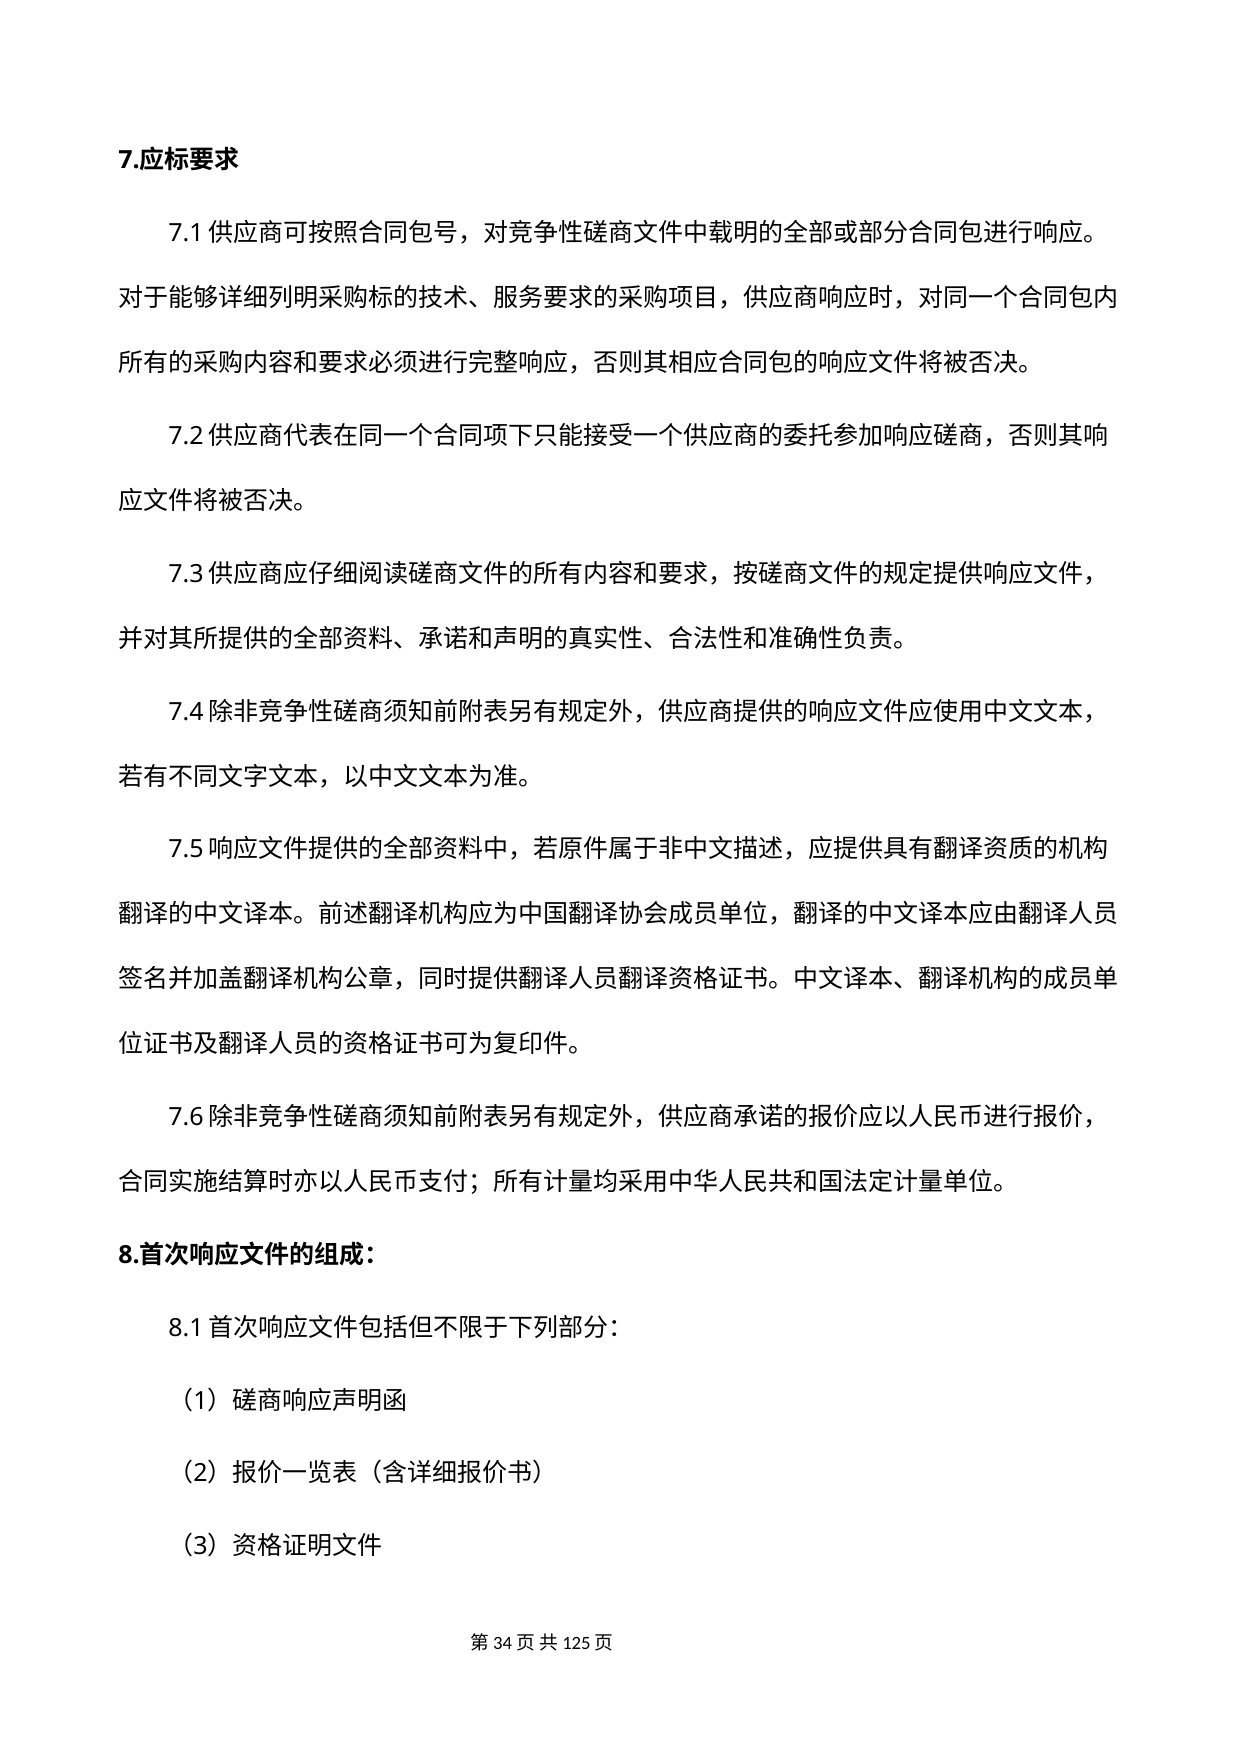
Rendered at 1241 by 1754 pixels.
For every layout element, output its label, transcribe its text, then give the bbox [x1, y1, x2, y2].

text 7.3供应商应仔细阅读磋商文件的所有内容和要求，按磋商文件的规定提供响应文件，并对其所提供的全部资料、承诺和声明的真实性、合法性和准确性负责。 [118, 539, 1122, 669]
text （1）磋商响应声明函 [118, 1366, 1122, 1431]
text 8.1首次响应文件包括但不限于下列部分： [118, 1293, 1122, 1358]
text 7.6除非竞争性磋商须知前附表另有规定外，供应商承诺的报价应以人民币进行报价，合同实施结算时亦以人民币支付；所有计量均采用中华人民共和国法定计量单位。 [118, 1082, 1122, 1212]
text 7.5响应文件提供的全部资料中，若原件属于非中文描述，应提供具有翻译资质的机构翻译的中文译本。前述翻译机构应为中国翻译协会成员单位，翻译的中文译本应由翻译人员签名并加盖翻译机构公章，同时提供翻译人员翻译资格证书。中文译本、翻译机构的成员单位证书及翻译人员的资格证书可为复印件。 [118, 814, 1122, 1074]
text （3）资格证明文件 [118, 1511, 1122, 1576]
text 7.1供应商可按照合同包号，对竞争性磋商文件中载明的全部或部分合同包进行响应。对于能够详细列明采购标的技术、服务要求的采购项目，供应商响应时，对同一个合同包内所有的采购内容和要求必须进行完整响应，否则其相应合同包的响应文件将被否决。 [118, 198, 1122, 393]
text 7.4除非竞争性磋商须知前附表另有规定外，供应商提供的响应文件应使用中文文本，若有不同文字文本，以中文文本为准。 [118, 677, 1122, 807]
text 7.2供应商代表在同一个合同项下只能接受一个供应商的委托参加响应磋商，否则其响应文件将被否决。 [118, 401, 1122, 531]
text （2）报价一览表（含详细报价书） [118, 1438, 1122, 1503]
text 8.首次响应文件的组成： [118, 1220, 1122, 1285]
text 7.应标要求 [118, 125, 1122, 190]
